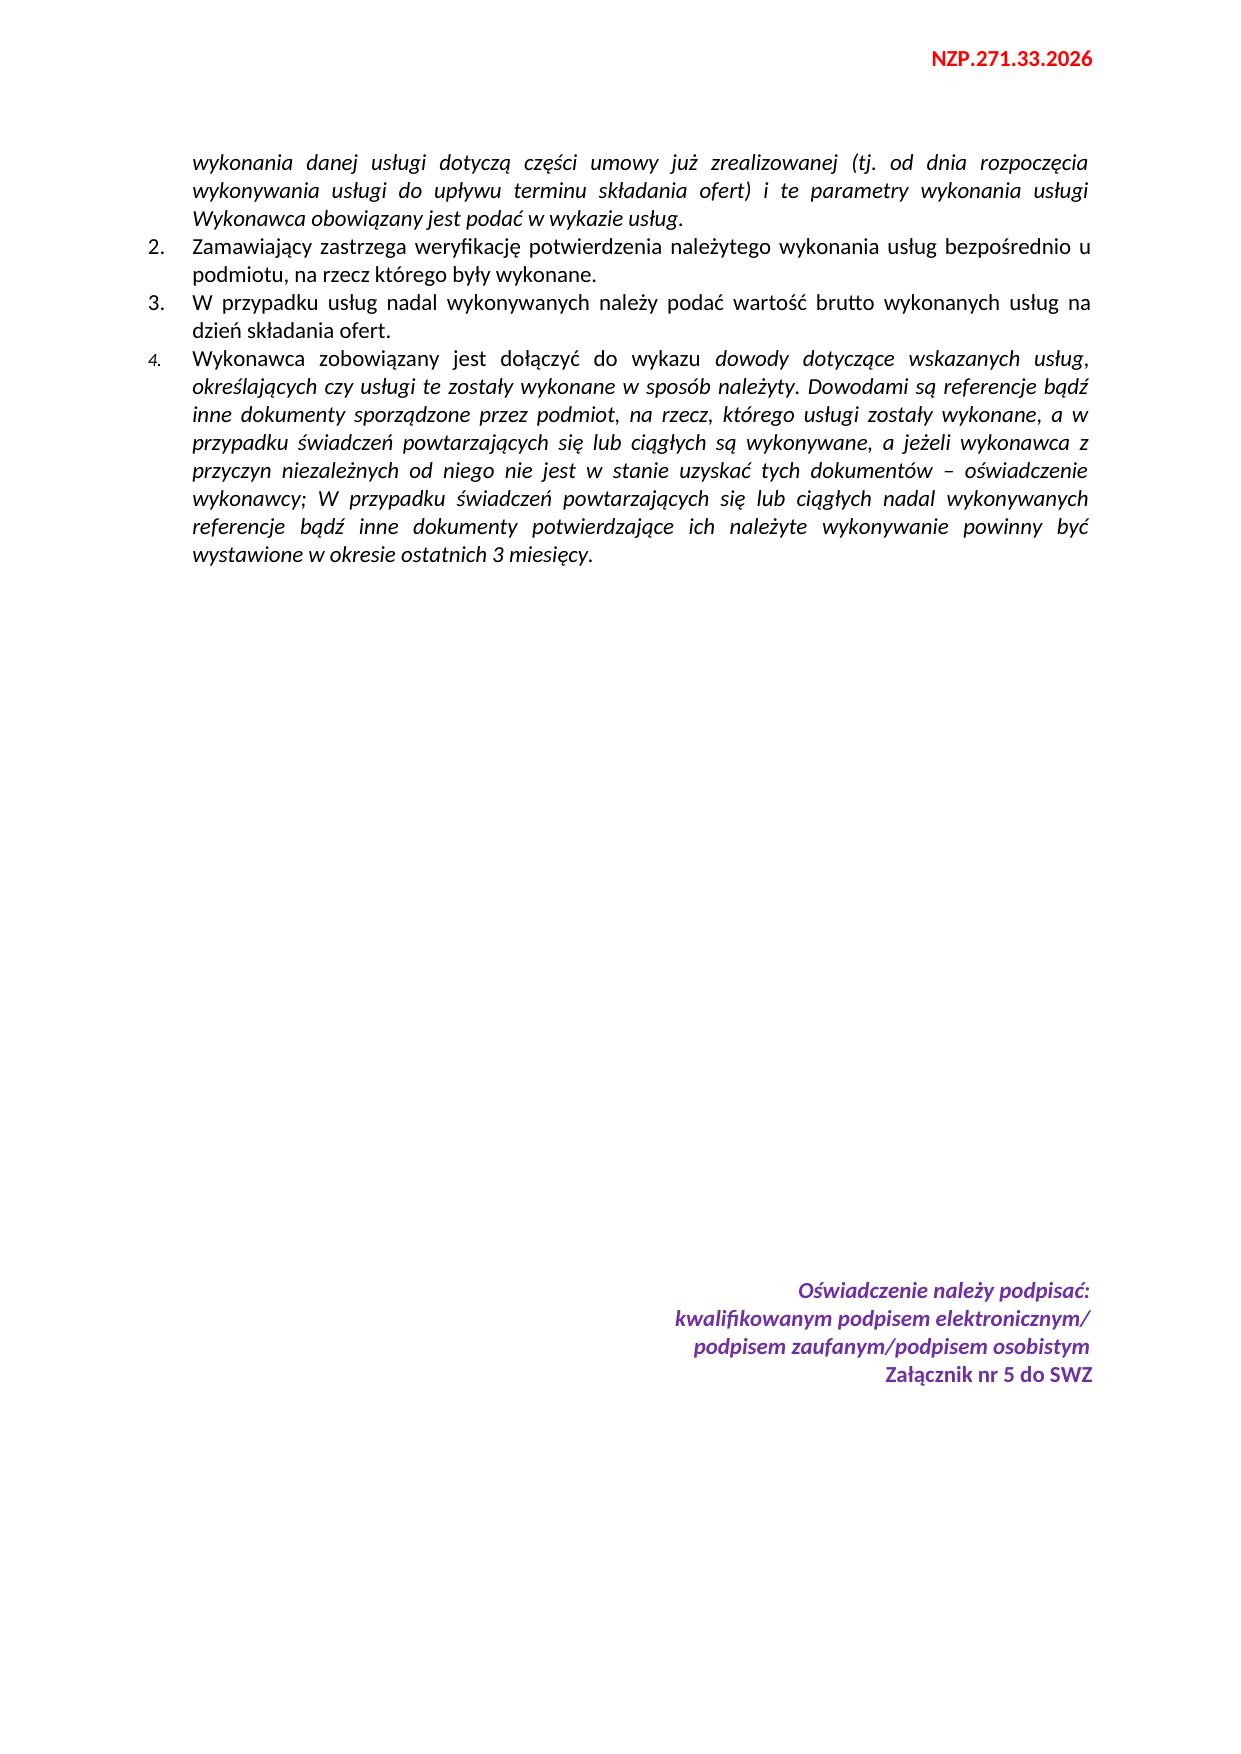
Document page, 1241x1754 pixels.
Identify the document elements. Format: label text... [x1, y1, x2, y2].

list Wykonawca zobowiązany jest dołączyć do wykazu dowody dotyczące wskazanych usług, określających czy usługi te zostały wykonane w sposób należyty. Dowodami są referencje bądź inne dokumenty sporządzone przez podmiot, na rzecz, którego usługi zostały wykonane, a w przypadku świadczeń powtarzających się lub ciągłych są wykonywane, a jeżeli wykonawca z przyczyn niezależnych od niego nie jest w stanie uzyskać tych dokumentów – oświadczenie wykonawcy; W przypadku świadczeń powtarzających się lub ciągłych nadal wykonywanych referencje bądź inne dokumenty potwierdzające ich należyte wykonywanie powinny być wystawione w okresie ostatnich 3 miesięcy. [148, 344, 1092, 568]
list W przypadku usług nadal wykonywanych należy podać wartość brutto wykonanych usług na dzień składania ofert. [148, 288, 1092, 344]
text Załącznik nr 5 do SWZ [148, 1360, 1092, 1388]
text kwalifikowanym podpisem elektronicznym/ podpisem zaufanym/podpisem osobistym [223, 1304, 1092, 1360]
list Zamawiający zastrzega weryfikację potwierdzenia należytego wykonania usług bezpośrednio u podmiotu, na rzecz którego były wykonane. [148, 232, 1092, 288]
text Oświadczenie należy podpisać: [223, 1276, 1092, 1304]
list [148, 148, 1092, 232]
